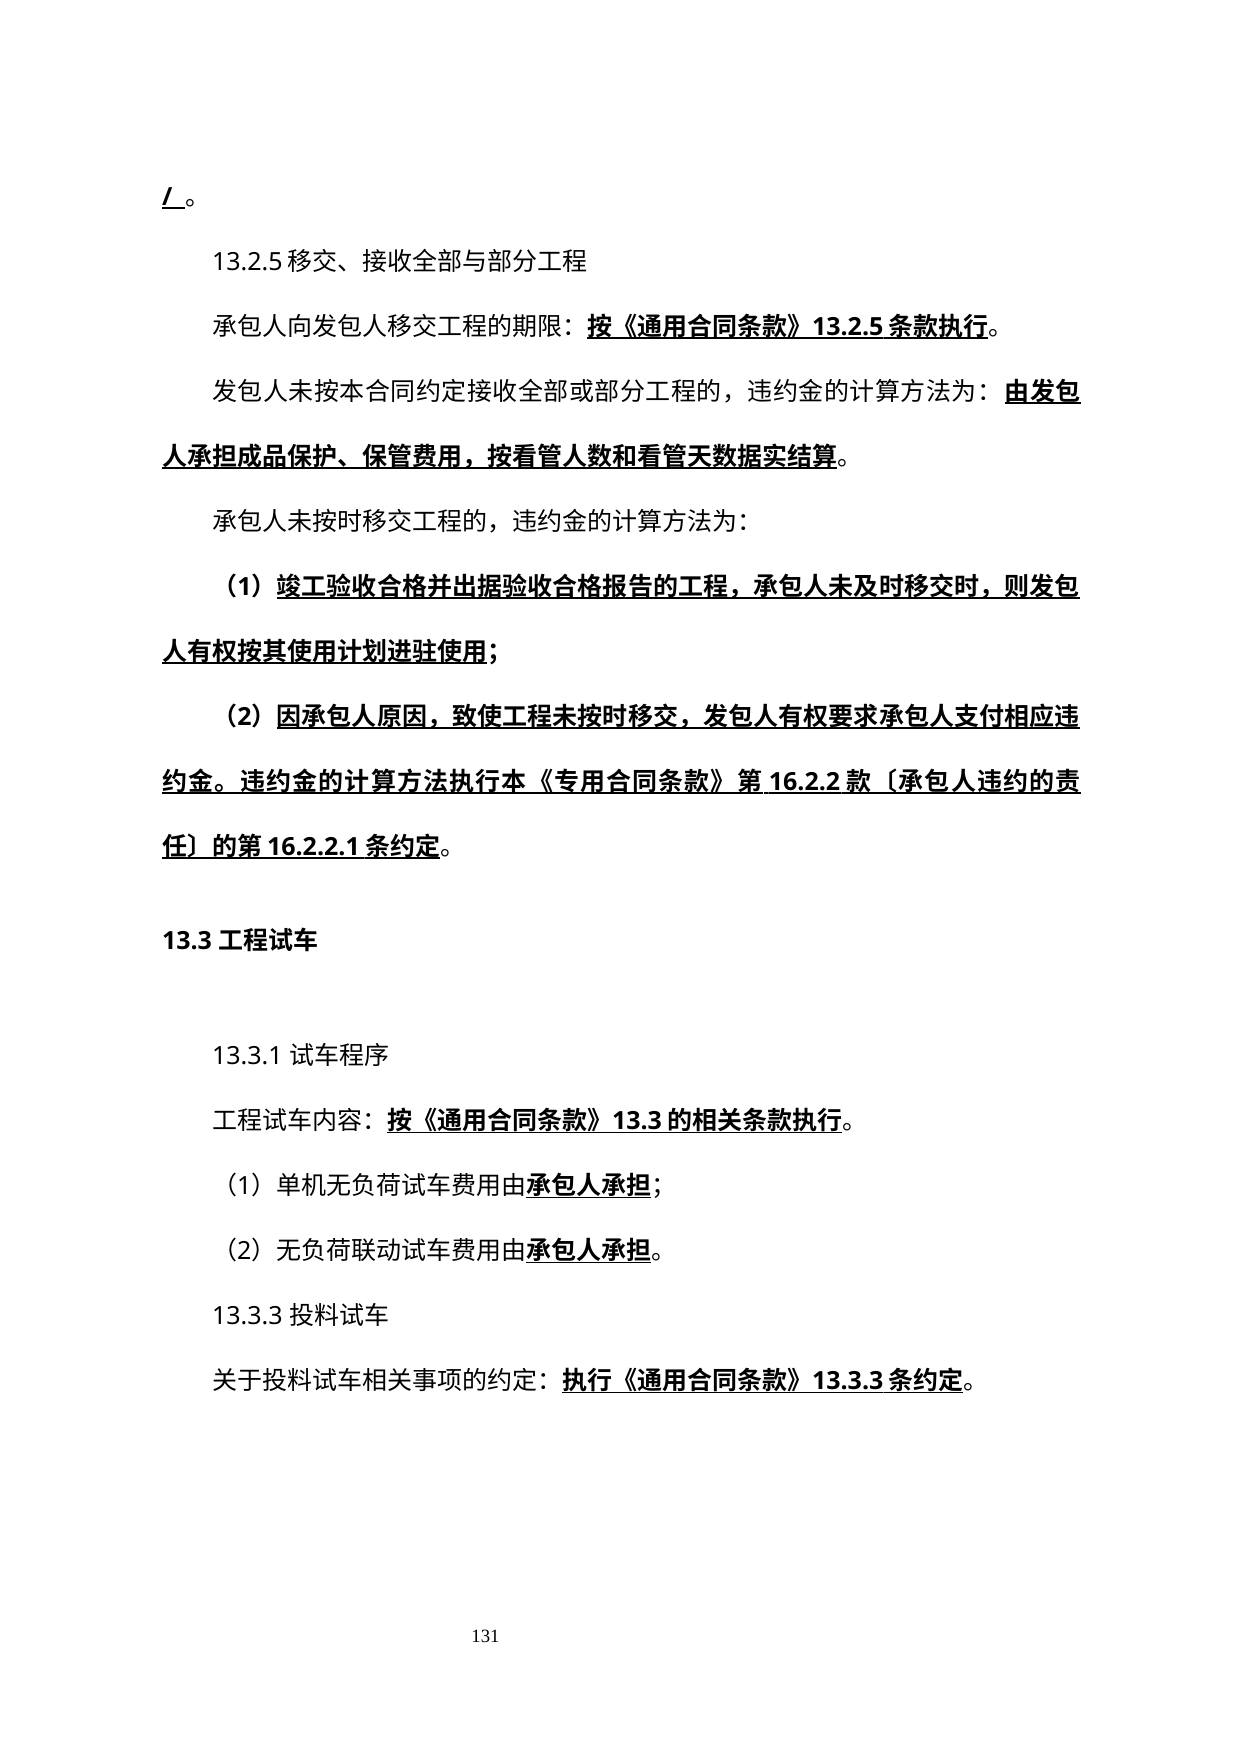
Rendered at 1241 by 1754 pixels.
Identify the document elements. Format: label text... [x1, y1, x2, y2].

text （2）无负荷联动试车费用由承包人承担。 [162, 1216, 1081, 1281]
text （2）因承包人原因，致使工程未按时移交，发包人有权要求承包人支付相应违约金。违约金的计算方法执行本《专用合同条款》第16.2.2款〔承包人违约的责任〕的第16.2.2.1条约定。 [162, 682, 1081, 792]
text （1）单机无负荷试车费用由承包人承担； [162, 1151, 1081, 1216]
text 13.3 工程试车 [162, 906, 1081, 971]
text 关于投料试车相关事项的约定：执行《通用合同条款》13.3.3条约定。 [162, 1346, 1081, 1411]
text 发包人未按本合同约定接收全部或部分工程的，违约金的计算方法为：由发包人承担成品保护、保管费用，按看管人数和看管天数据实结算。 [162, 357, 1081, 487]
text （1）竣工验收合格并出据验收合格报告的工程，承包人未及时移交时，则发包人有权按其使用计划进驻使用； [162, 552, 1081, 682]
text （2）因承包人原因，致使工程未按时移交，发包人有权要求承包人支付相应违约金。违约金的计算方法执行本《专用合同条款》第16.2.2款〔承包人违约的责任〕的第16.2.2.1条约定。 [162, 793, 1081, 877]
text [162, 162, 1081, 227]
text 承包人向发包人移交工程的期限：按《通用合同条款》13.2.5条款执行。 [162, 292, 1081, 357]
text 13.2.5移交、接收全部与部分工程 [162, 227, 1081, 292]
text 13.3.3 投料试车 [162, 1281, 1081, 1346]
text 工程试车内容：按《通用合同条款》13.3的相关条款执行。 [162, 1086, 1081, 1151]
text 13.3.1 试车程序 [162, 1021, 1081, 1086]
text 承包人未按时移交工程的，违约金的计算方法为： [162, 487, 1081, 552]
